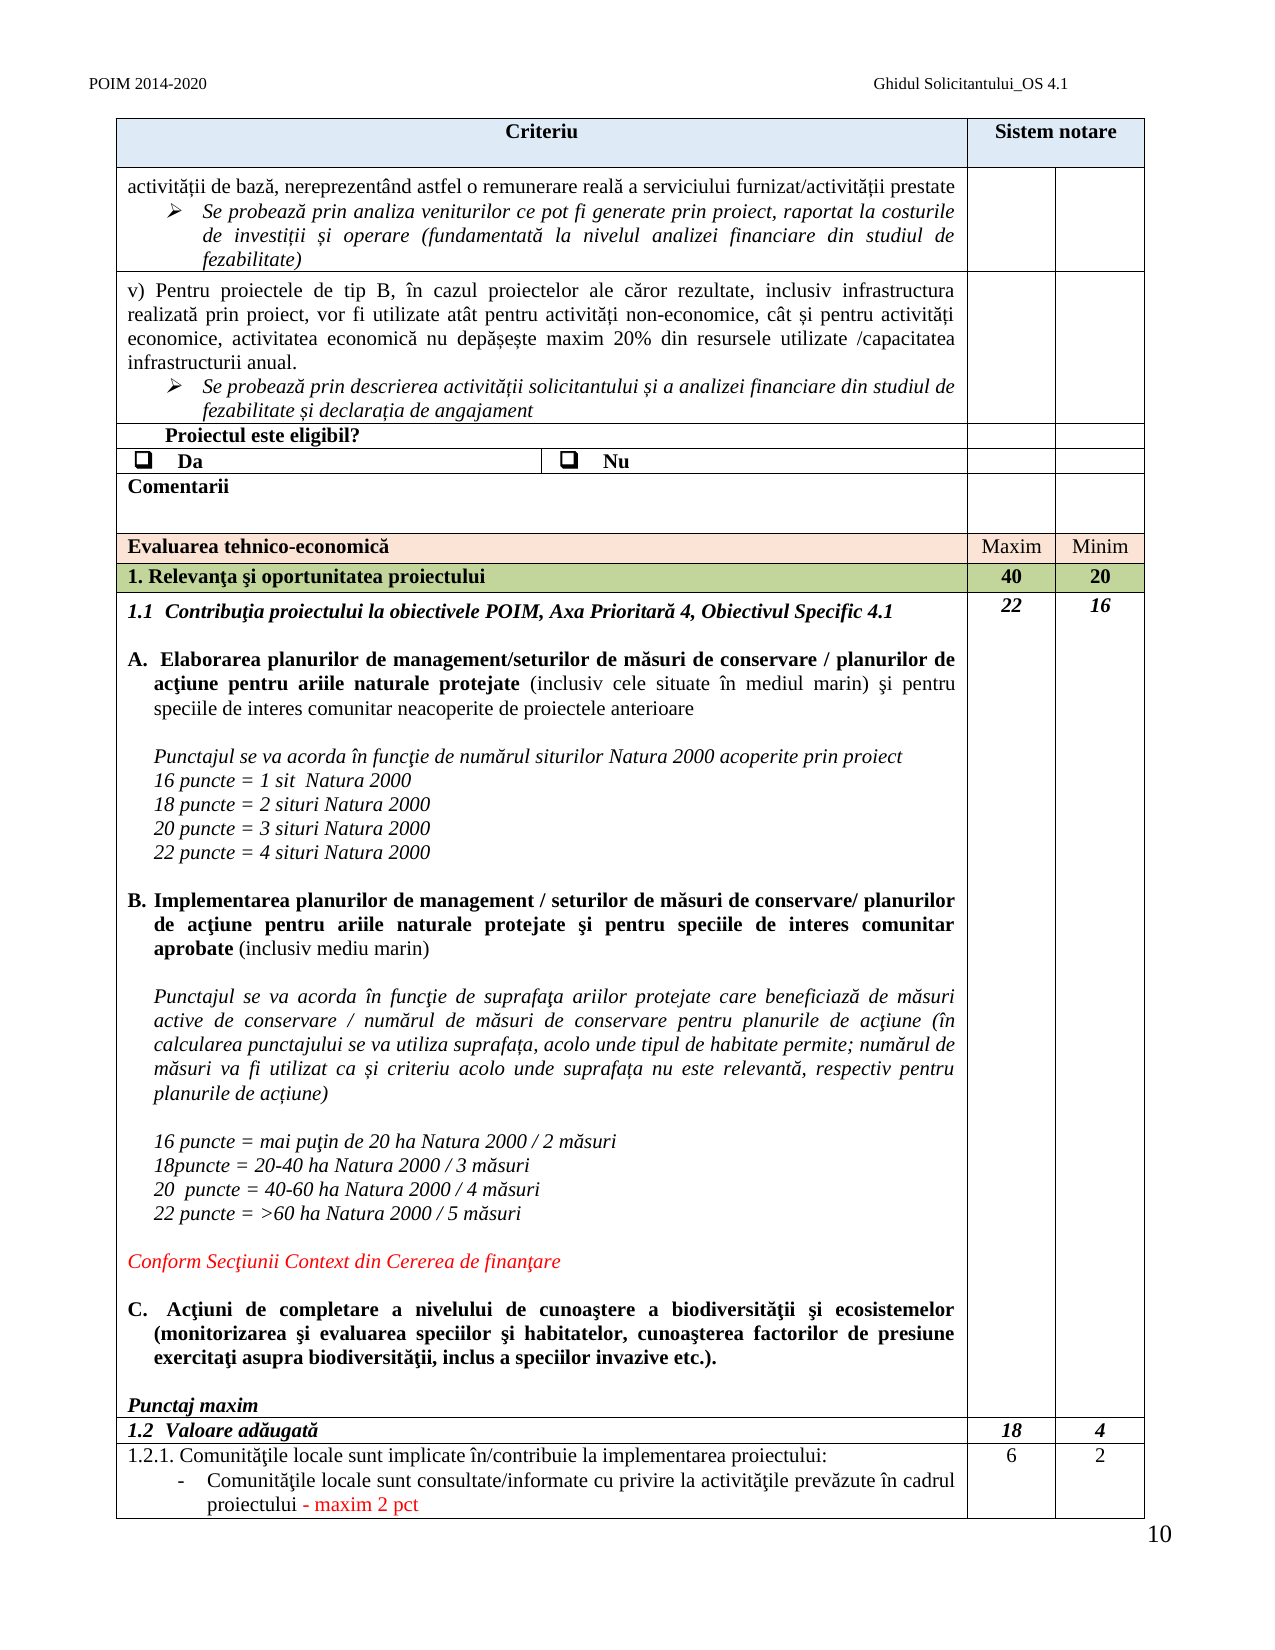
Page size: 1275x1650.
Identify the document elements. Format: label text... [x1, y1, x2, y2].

table_cell Contribuţia proiectului la obiectivele POIM, Axa Prioritară 4, Obiectivul Specific 4.1 Elaborarea planurilor de management/seturilor de măsuri de conservare / planurilor de acţiune pentru ariile naturale protejate (inclusiv cele situate în mediul marin) şi pentru speciile de interes comunitar neacoperite de proiectele anterioare Punctajul se va acorda în funcţie de numărul siturilor Natura 2000 acoperite prin proiect 16 puncte = 1 sit Natura 2000 18 puncte = 2 situri Natura 2000 20 puncte = 3 situri Natura 2000 22 puncte = 4 situri Natura 2000 Implementarea planurilor de management / seturilor de măsuri de conservare/ planurilor de acţiune pentru ariile naturale protejate şi pentru speciile de interes comunitar aprobate (inclusiv mediu marin) Punctajul se va acorda în funcţie de suprafaţa ariilor protejate care beneficiază de măsuri active de conservare / numărul de măsuri de conservare pentru planurile de acţiune (în calcularea punctajului se va utiliza suprafața, acolo unde tipul de habitate permite; numărul de măsuri va fi utilizat ca și criteriu acolo unde suprafața nu este relevantă, respectiv pentru planurile de acțiune) 16 puncte = mai puţin de 20 ha Natura 2000 / 2 măsuri 18puncte = 20-40 ha Natura 2000 / 3 măsuri 20 puncte = 40-60 ha Natura 2000 / 4 măsuri 22 puncte = >60 ha Natura 2000 / 5 măsuri Conform Secţiunii Context din Cererea de finanţare Acţiuni de completare a nivelului de cunoaştere a biodiversităţii şi ecosistemelor (monitorizarea şi evaluarea speciilor şi habitatelor, cunoaşterea factorilor de presiune exercitaţi asupra biodiversităţii, inclus a speciilor invazive etc.). Punctaj maxim [117, 593, 967, 1417]
table_cell Proiectul este eligibil? [117, 424, 967, 447]
table_cell Maxim [968, 534, 1055, 563]
table_header Sistem notare [968, 119, 1144, 167]
table_cell [1056, 168, 1144, 271]
table_cell [968, 168, 1055, 271]
table_cell 1. Relevanţa şi oportunitatea proiectului [117, 564, 967, 592]
table_cell Nu [542, 449, 967, 473]
table_cell 22 [968, 593, 1055, 1417]
table_cell 16 [1056, 593, 1144, 1417]
table_cell [968, 424, 1055, 447]
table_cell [117, 1444, 967, 1518]
table_cell Evaluarea tehnico-economică [117, 534, 967, 563]
table_cell [1056, 272, 1144, 422]
table_cell Comentarii [117, 474, 967, 533]
table_cell Da [117, 449, 541, 473]
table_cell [117, 168, 967, 271]
table_cell Valoare adăugată [117, 1418, 967, 1442]
table_cell 20 [1056, 564, 1144, 592]
table_cell [968, 474, 1055, 533]
table_cell [1056, 449, 1144, 473]
table_cell 18 [968, 1418, 1055, 1442]
table_header Criteriu [117, 119, 967, 167]
table_cell [968, 272, 1055, 422]
table_cell [1056, 474, 1144, 533]
table_cell v) Pentru proiectele de tip B, în cazul proiectelor ale căror rezultate, inclusiv infrastructura realizată prin proiect, vor fi utilizate atât pentru activități non-economice, cât și pentru activități economice, activitatea economică nu depășește maxim 20% din resursele utilizate /capacitatea infrastructurii anual. Se probează prin descrierea activității solicitantului și a analizei financiare din studiul de fezabilitate și declarația de angajament [117, 272, 967, 422]
table_cell 40 [968, 564, 1055, 592]
table_cell Minim [1056, 534, 1144, 563]
table_cell 2 [1056, 1444, 1144, 1518]
table_cell 4 [1056, 1418, 1144, 1442]
table_cell [1056, 424, 1144, 447]
table_cell 6 [968, 1444, 1055, 1518]
table_cell [968, 449, 1055, 473]
